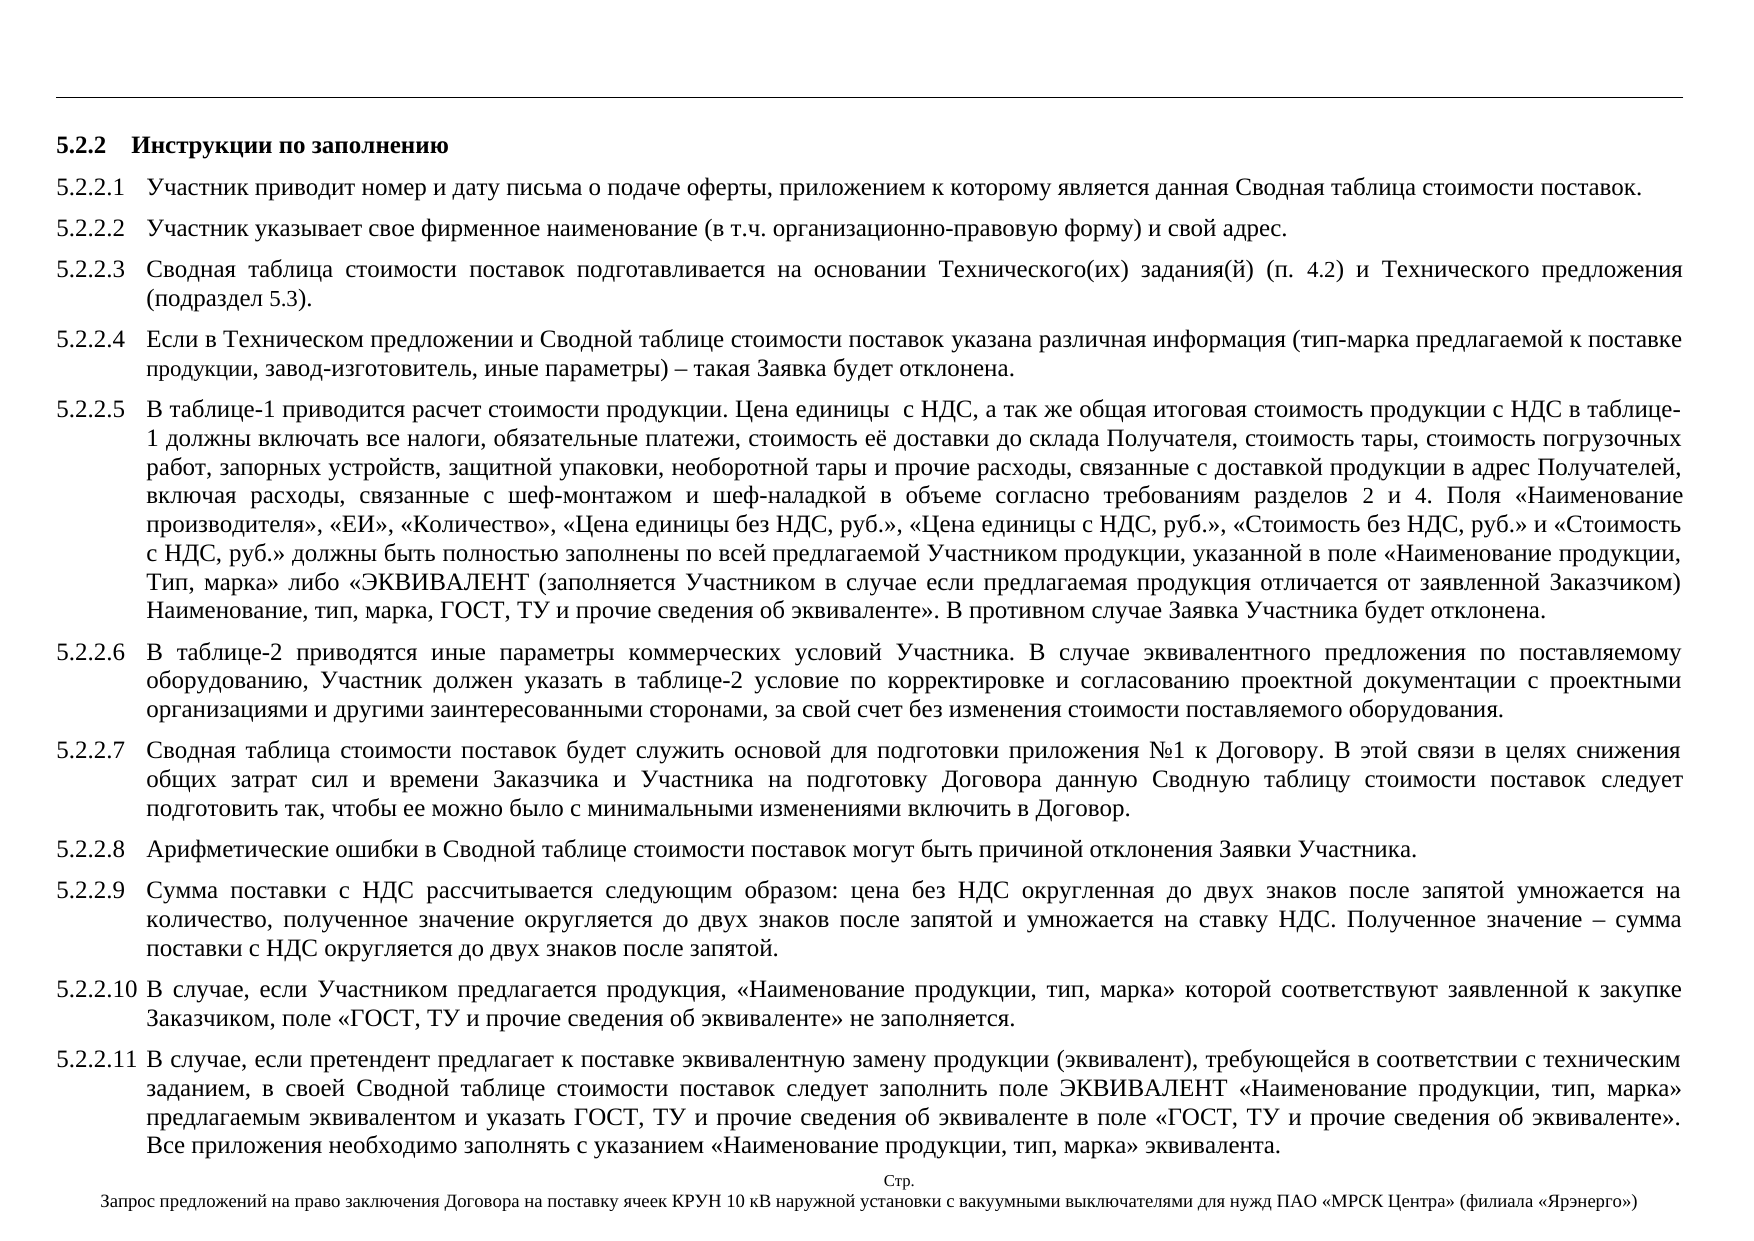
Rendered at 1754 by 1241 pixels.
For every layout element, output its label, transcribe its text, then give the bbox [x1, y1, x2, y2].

list В таблице-1 приводится расчет стоимости продукции. Цена единицы с НДС, а так же общая итоговая стоимость продукции с НДС в таблице-1 должны включать все налоги, обязательные платежи, стоимость её доставки до склада Получателя, стоимость тары, стоимость погрузочных работ, запорных устройств, защитной упаковки, необоротной тары и прочие расходы, связанные с доставкой продукции в адрес Получателей, включая расходы, связанные с шеф-монтажом и шеф-наладкой в объеме согласно требованиям разделов 2 и 4. Поля «Наименование производителя», «ЕИ», «Количество», «Цена единицы без НДС, руб.», «Цена единицы с НДС, руб.», «Стоимость без НДС, руб.» и «Стоимость с НДС, руб.» должны быть полностью заполнены по всей предлагаемой Участником продукции, указанной в поле «Наименование продукции, Тип, марка» либо «ЭКВИВАЛЕНТ (заполняется Участником в случае если предлагаемая продукция отличается от заявленной Заказчиком) Наименование, тип, марка, ГОСТ, ТУ и прочие сведения об эквиваленте». В противном случае Заявка Участника будет отклонена. [56, 394, 1683, 624]
list Сводная таблица стоимости поставок подготавливается на основании Технического(их) задания(й) (п. 4.2) и Технического предложения (подраздел 5.3). [56, 254, 1683, 312]
list В случае, если претендент предлагает к поставке эквивалентную замену продукции (эквивалент), требующейся в соответствии с техническим заданием, в своей Сводной таблице стоимости поставок следует заполнить поле ЭКВИВАЛЕНТ «Наименование продукции, тип, марка» предлагаемым эквивалентом и указать ГОСТ, ТУ и прочие сведения об эквиваленте в поле «ГОСТ, ТУ и прочие сведения об эквиваленте». Все приложения необходимо заполнять с указанием «Наименование продукции, тип, марка» эквивалента. [56, 1044, 1683, 1159]
subtitle Инструкции по заполнению [56, 131, 1683, 159]
list Если в Техническом предложении и Сводной таблице стоимости поставок указана различная информация (тип-марка предлагаемой к поставке продукции, завод-изготовитель, иные параметры) – такая Заявка будет отклонена. [56, 324, 1683, 382]
list Сводная таблица стоимости поставок будет служить основой для подготовки приложения №1 к Договору. В этой связи в целях снижения общих затрат сил и времени Заказчика и Участника на подготовку Договора данную Сводную таблицу стоимости поставок следует подготовить так, чтобы ее можно было с минимальными изменениями включить в Договор. [56, 736, 1683, 822]
list В случае, если Участником предлагается продукция, «Наименование продукции, тип, марка» которой соответствуют заявленной к закупке Заказчиком, поле «ГОСТ, ТУ и прочие сведения об эквиваленте» не заполняется. [56, 974, 1683, 1032]
list Арифметические ошибки в Сводной таблице стоимости поставок могут быть причиной отклонения Заявки Участника. [56, 834, 1683, 863]
list Сумма поставки с НДС рассчитывается следующим образом: цена без НДС округленная до двух знаков после запятой умножается на количество, полученное значение округляется до двух знаков после запятой и умножается на ставку НДС. Полученное значение – сумма поставки с НДС округляется до двух знаков после запятой. [56, 876, 1683, 962]
list Участник указывает свое фирменное наименование (в т.ч. организационно-правовую форму) и свой адрес. [56, 213, 1683, 242]
list В таблице-2 приводятся иные параметры коммерческих условий Участника. В случае эквивалентного предложения по поставляемому оборудованию, Участник должен указать в таблице-2 условие по корректировке и согласованию проектной документации с проектными организациями и другими заинтересованными сторонами, за свой счет без изменения стоимости поставляемого оборудования. [56, 637, 1683, 723]
list Участник приводит номер и дату письма о подаче оферты, приложением к которому является данная Сводная таблица стоимости поставок. [56, 172, 1683, 201]
